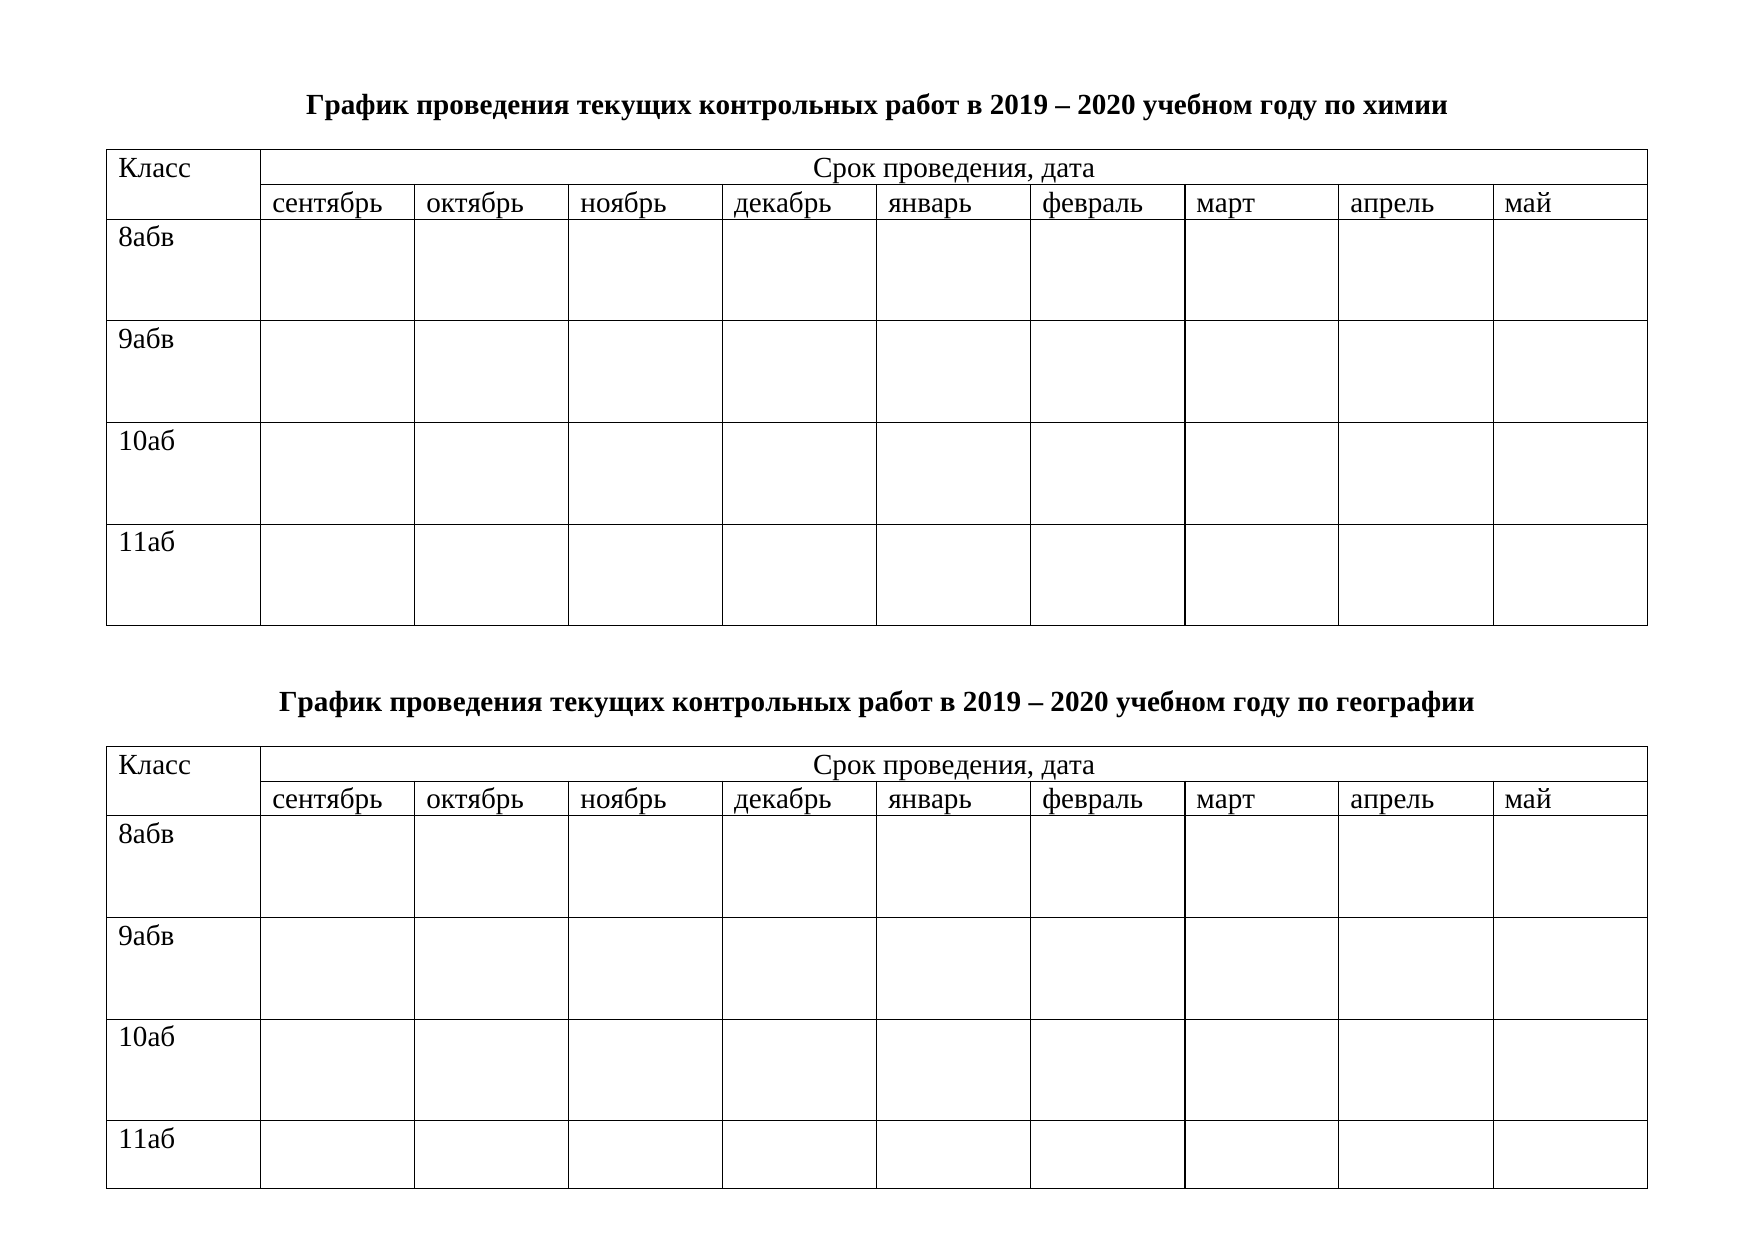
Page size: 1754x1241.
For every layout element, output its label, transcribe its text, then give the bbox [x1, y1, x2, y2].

table_cell [877, 321, 1030, 422]
table_cell 11аб [107, 1121, 260, 1188]
table_cell [1031, 1121, 1184, 1188]
table_cell [1494, 220, 1647, 320]
table_cell [1494, 918, 1647, 1018]
table_cell [1339, 1020, 1493, 1120]
table_cell [877, 918, 1030, 1018]
table_cell [569, 321, 722, 422]
table_cell [1186, 918, 1338, 1018]
table_cell [261, 918, 414, 1018]
table_cell сентябрь [261, 185, 414, 218]
table_cell декабрь [723, 185, 876, 218]
table_header Срок проведения, дата [261, 747, 1647, 781]
table_cell январь [877, 185, 1030, 218]
table_cell [1494, 525, 1647, 625]
table_cell [261, 321, 414, 422]
table_cell октябрь [415, 185, 568, 218]
table_cell [1031, 918, 1184, 1018]
table_cell [1031, 423, 1184, 523]
table_cell [723, 1020, 876, 1120]
table_cell [415, 220, 568, 320]
table_cell май [1494, 185, 1647, 218]
table_cell [1339, 423, 1493, 523]
table_cell [261, 220, 414, 320]
table_cell [723, 525, 876, 625]
table_cell [415, 816, 568, 917]
table_cell февраль [1031, 185, 1184, 218]
table_cell [415, 423, 568, 523]
table_cell апрель [1339, 185, 1493, 218]
table_cell [261, 1121, 414, 1188]
table_cell [569, 525, 722, 625]
table_cell ноябрь [569, 782, 722, 815]
table_cell сентябрь [261, 782, 414, 815]
table_cell [415, 1020, 568, 1120]
table_cell 10аб [107, 1020, 260, 1120]
table_cell [1494, 1121, 1647, 1188]
table_cell [723, 816, 876, 917]
table_cell [1186, 220, 1338, 320]
table_cell [723, 423, 876, 523]
table_cell [569, 816, 722, 917]
table_cell [1339, 220, 1493, 320]
table_cell [261, 423, 414, 523]
table_header Срок проведения, дата [261, 150, 1647, 184]
table_cell [1339, 1121, 1493, 1188]
table_cell 8абв [107, 220, 260, 320]
table_cell май [1494, 782, 1647, 815]
table_cell [1186, 423, 1338, 523]
table_cell [723, 321, 876, 422]
table_cell [877, 1020, 1030, 1120]
table_cell [1031, 220, 1184, 320]
table_cell декабрь [723, 782, 876, 815]
table_cell [261, 525, 414, 625]
text График проведения текущих контрольных работ в 2019 – 2020 учебном году по географии [118, 684, 1636, 717]
table_cell 8абв [107, 816, 260, 917]
table_cell [1186, 525, 1338, 625]
table_cell март [1186, 782, 1338, 815]
table_cell [569, 1121, 722, 1188]
table_cell [569, 423, 722, 523]
text График проведения текущих контрольных работ в 2019 – 2020 учебном году по химии [118, 87, 1636, 121]
table_cell [1186, 1020, 1338, 1120]
table_cell 9абв [107, 321, 260, 422]
table_cell [723, 918, 876, 1018]
table_cell [415, 321, 568, 422]
table_header Класс [107, 747, 260, 815]
table_cell [415, 918, 568, 1018]
table_cell 9абв [107, 918, 260, 1018]
table_cell [1031, 816, 1184, 917]
table_cell январь [877, 782, 1030, 815]
table_cell [877, 1121, 1030, 1188]
table_cell март [1186, 185, 1338, 218]
table_cell [1339, 525, 1493, 625]
table_cell [415, 1121, 568, 1188]
table_cell [1494, 1020, 1647, 1120]
table_cell [1339, 816, 1493, 917]
table_cell [1339, 918, 1493, 1018]
table_cell [569, 918, 722, 1018]
table_cell [569, 220, 722, 320]
table_cell [1031, 321, 1184, 422]
table_cell [723, 1121, 876, 1188]
table_cell [1494, 321, 1647, 422]
table_cell [415, 525, 568, 625]
table_cell октябрь [415, 782, 568, 815]
table_cell [1494, 816, 1647, 917]
table_cell [1031, 1020, 1184, 1120]
table_header Класс [107, 150, 260, 218]
table_cell ноябрь [569, 185, 722, 218]
table_cell [877, 220, 1030, 320]
table_cell [1494, 423, 1647, 523]
table_cell 10аб [107, 423, 260, 523]
table_cell [261, 1020, 414, 1120]
table_cell [261, 816, 414, 917]
table_cell апрель [1339, 782, 1493, 815]
table_cell [877, 816, 1030, 917]
table_cell [1186, 321, 1338, 422]
table_cell [1186, 816, 1338, 917]
table_cell февраль [1031, 782, 1184, 815]
table_cell [723, 220, 876, 320]
table_cell [569, 1020, 722, 1120]
table_cell [877, 423, 1030, 523]
table_cell 11аб [107, 525, 260, 625]
table_cell [1339, 321, 1493, 422]
table_cell [1031, 525, 1184, 625]
table_cell [877, 525, 1030, 625]
table_cell [1186, 1121, 1338, 1188]
